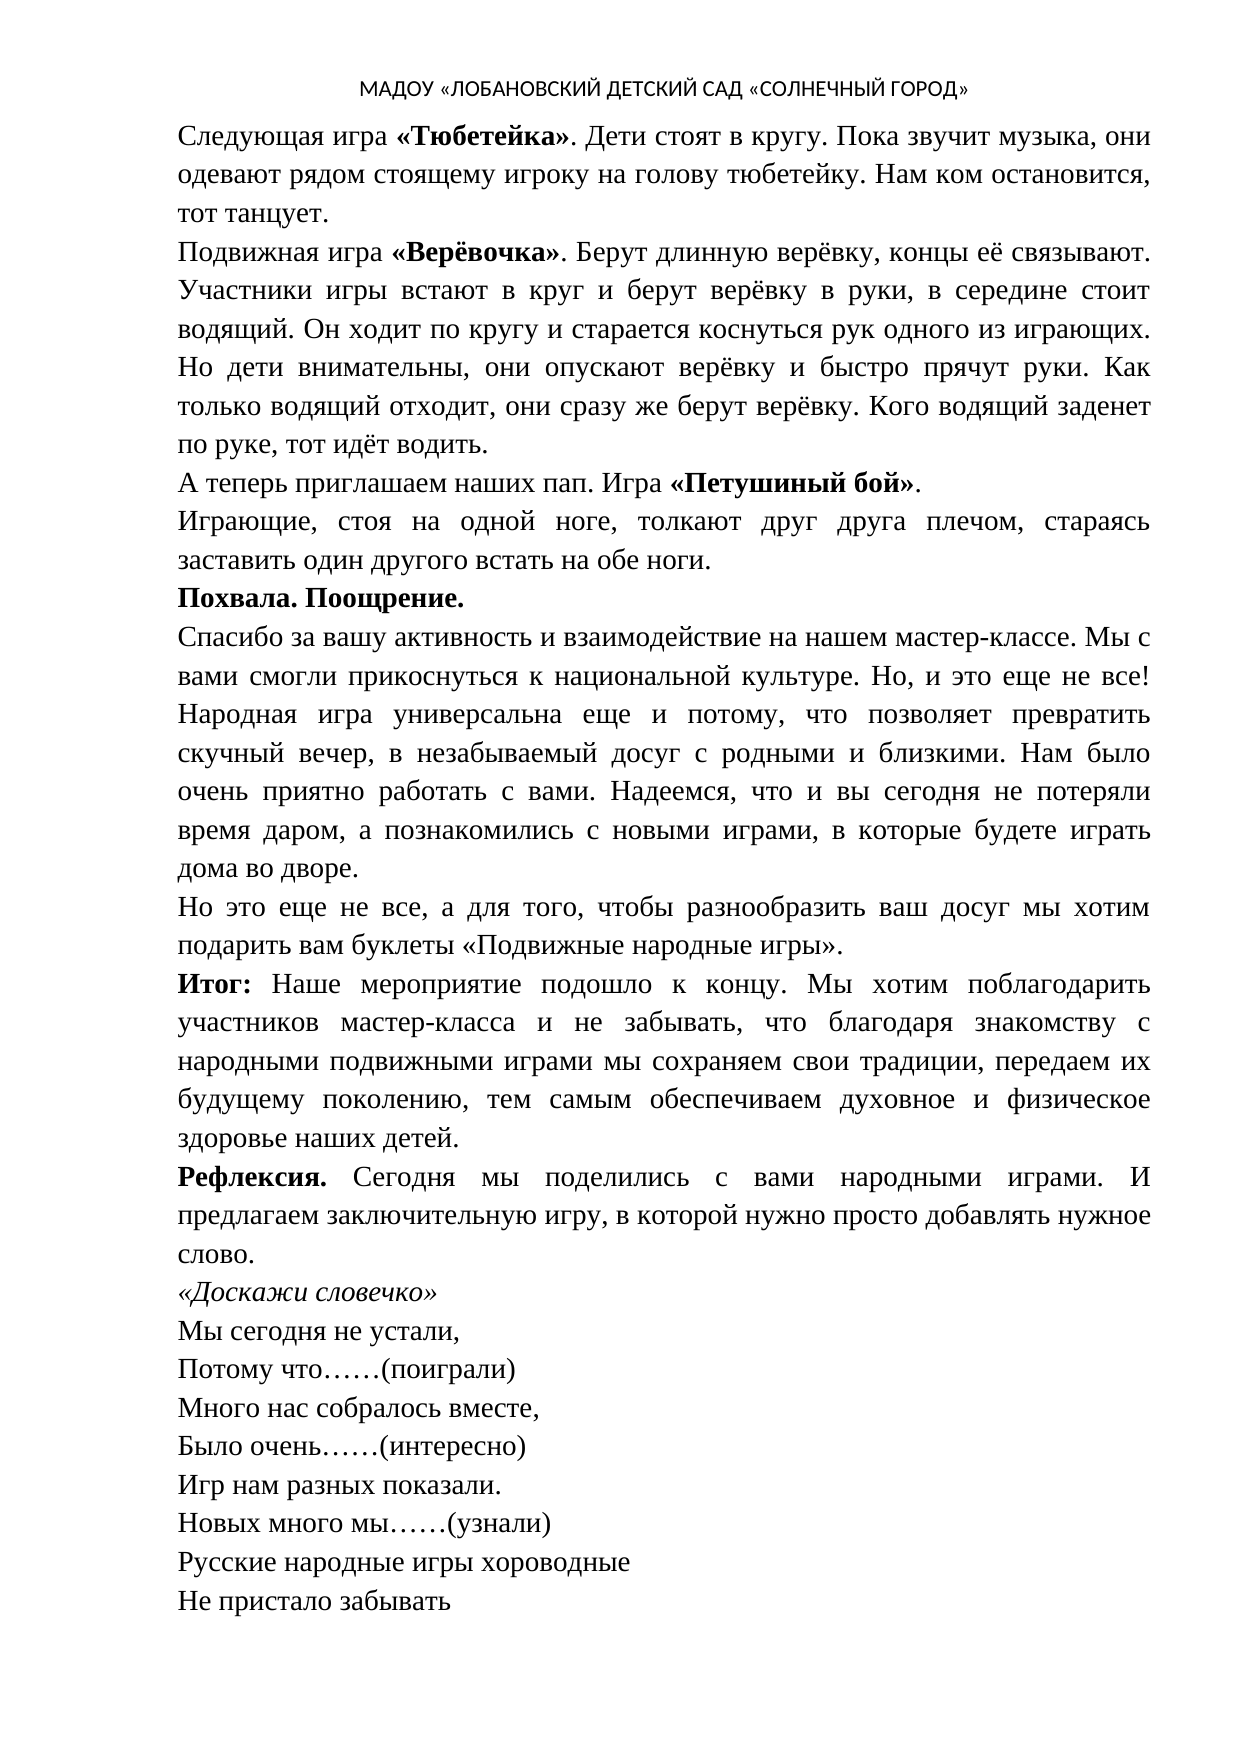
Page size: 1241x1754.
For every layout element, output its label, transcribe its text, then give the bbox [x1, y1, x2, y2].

text Итог: Наше мероприятие подошло к концу. Мы хотим поблагодарить участников мастер-класса и не забывать, что благодаря знакомству с народными подвижными играми мы сохраняем свои традиции, передаем их будущему поколению, тем самым обеспечиваем духовное и физическое здоровье наших детей. [177, 966, 1152, 1154]
text Было очень……(интересно) [177, 1428, 1152, 1462]
text Но это еще не все, а для того, чтобы разнообразить ваш досуг мы хотим подарить вам буклеты «Подвижные народные игры». [177, 889, 1152, 961]
text «Доскажи словечко» [177, 1274, 1152, 1308]
text Не пристало забывать [177, 1583, 1152, 1616]
text Русские народные игры хороводные [177, 1544, 1152, 1578]
text Игр нам разных показали. [177, 1467, 1152, 1501]
text Следующая игра «Тюбетейка». Дети стоят в кругу. Пока звучит музыка, они одевают рядом стоящему игроку на голову тюбетейку. Нам ком остановится, тот танцует. [177, 118, 1152, 229]
text Новых много мы……(узнали) [177, 1506, 1152, 1539]
text Много нас собралось вместе, [177, 1390, 1152, 1423]
text Играющие, стоя на одной ноге, толкают друг друга плечом, стараясь заставить один другого встать на обе ноги. [177, 503, 1152, 576]
text Мы сегодня не устали, [177, 1313, 1152, 1346]
text Похвала. Поощрение. [177, 581, 1152, 614]
text А теперь приглашаем наших пап. Игра «Петушиный бой». [177, 465, 1152, 498]
text Спасибо за вашу активность и взаимодействие на нашем мастер-классе. Мы с вами смогли прикоснуться к национальной культуре. Но, и это еще не все! Народная игра универсальна еще и потому, что позволяет превратить скучный вечер, в незабываемый досуг с родными и близкими. Нам было очень приятно работать с вами. Надеемся, что и вы сегодня не потеряли время даром, а познакомились с новыми играми, в которые будете играть дома во дворе. [177, 619, 1152, 884]
text Подвижная игра «Верёвочка». Берут длинную верёвку, концы её связывают. Участники игры встают в круг и берут верёвку в руки, в середине стоит водящий. Он ходит по кругу и старается коснуться рук одного из играющих. Но дети внимательны, они опускают верёвку и быстро прячут руки. Как только водящий отходит, они сразу же берут верёвку. Кого водящий заденет по руке, тот идёт водить. [177, 234, 1152, 460]
text Рефлексия. Сегодня мы поделились с вами народными играми. И предлагаем заключительную игру, в которой нужно просто добавлять нужное слово. [177, 1159, 1152, 1269]
text Потому что……(поиграли) [177, 1351, 1152, 1385]
